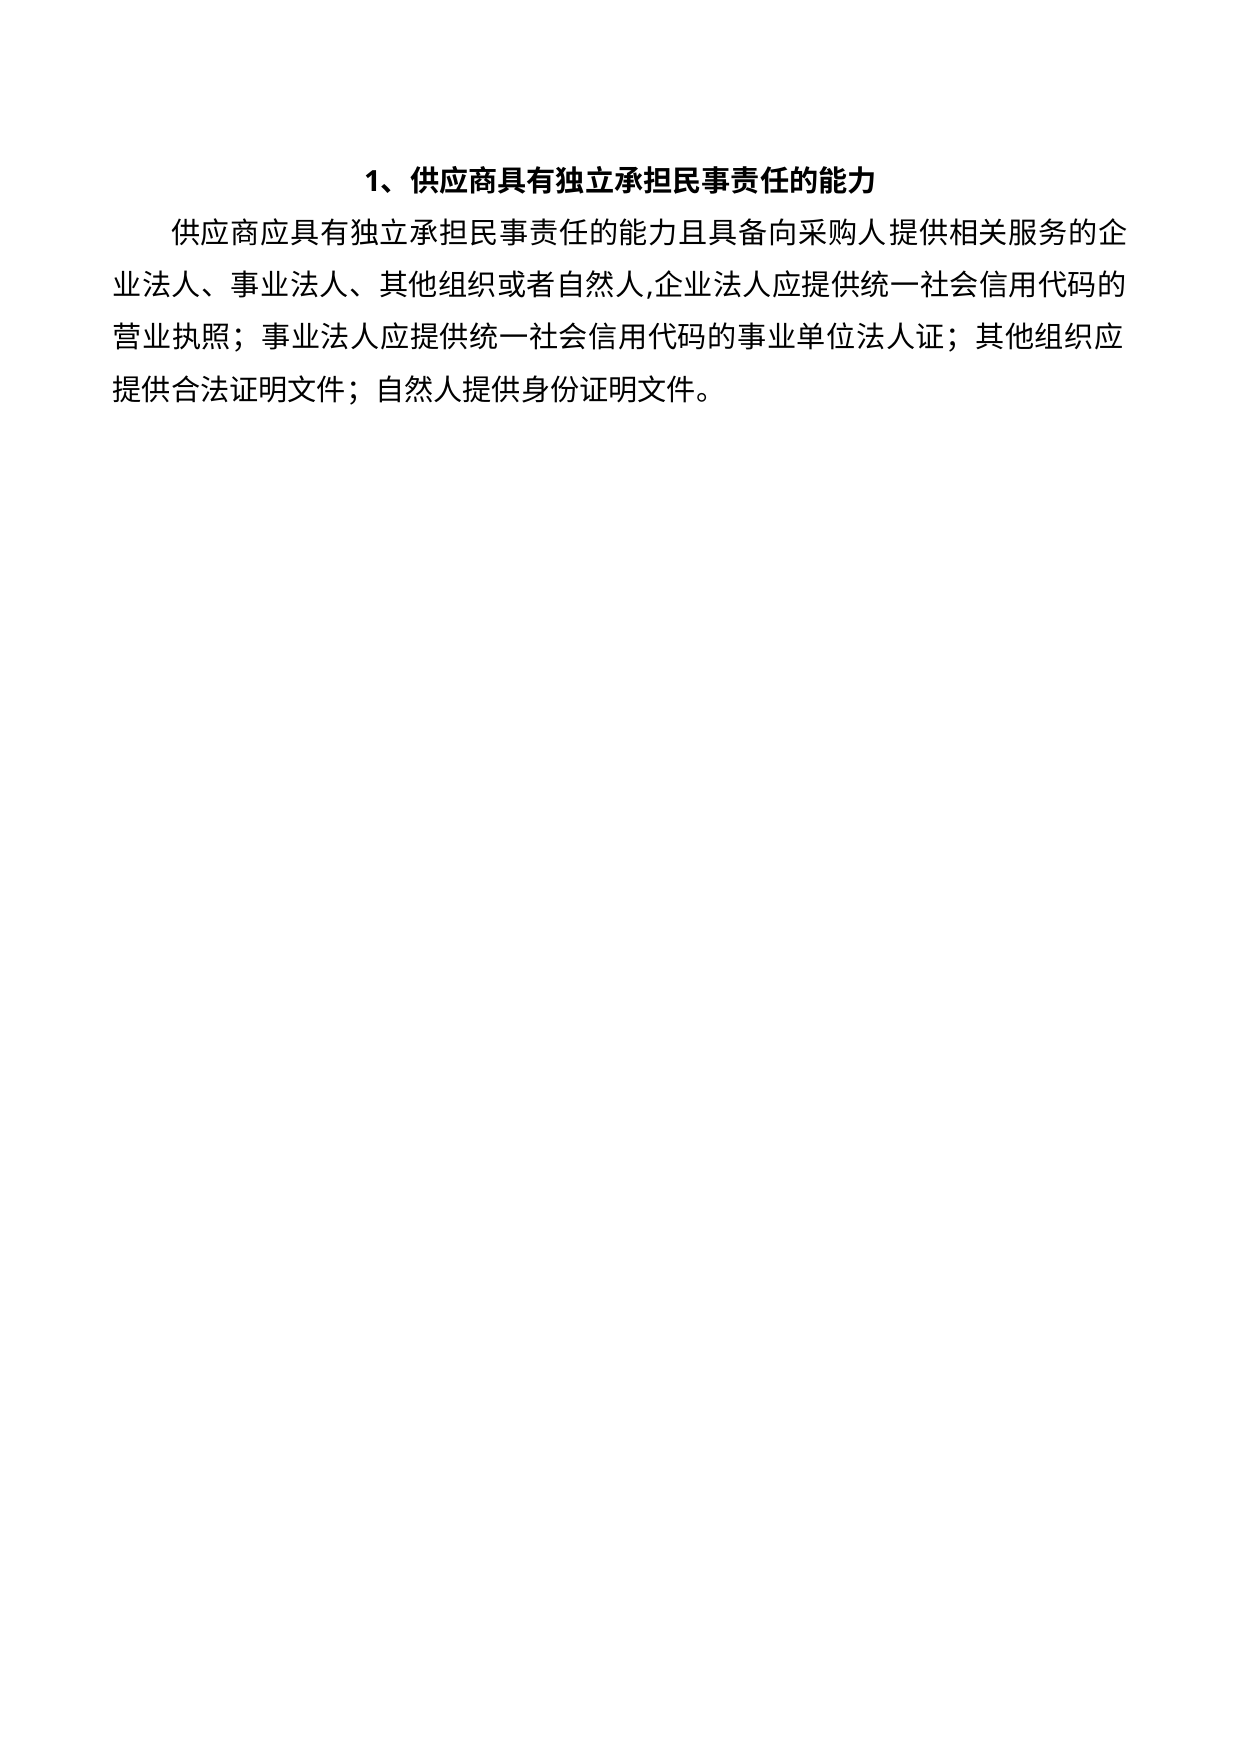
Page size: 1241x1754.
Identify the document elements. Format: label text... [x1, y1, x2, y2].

text 供应商应具有独立承担民事责任的能力且具备向采购人提供相关服务的企业法人、事业法人、其他组织或者自然人,企业法人应提供统一社会信用代码的营业执照；事业法人应提供统一社会信用代码的事业单位法人证；其他组织应提供合法证明文件；自然人提供身份证明文件。 [112, 202, 1128, 410]
text 1、供应商具有独立承担民事责任的能力 [112, 150, 1128, 202]
